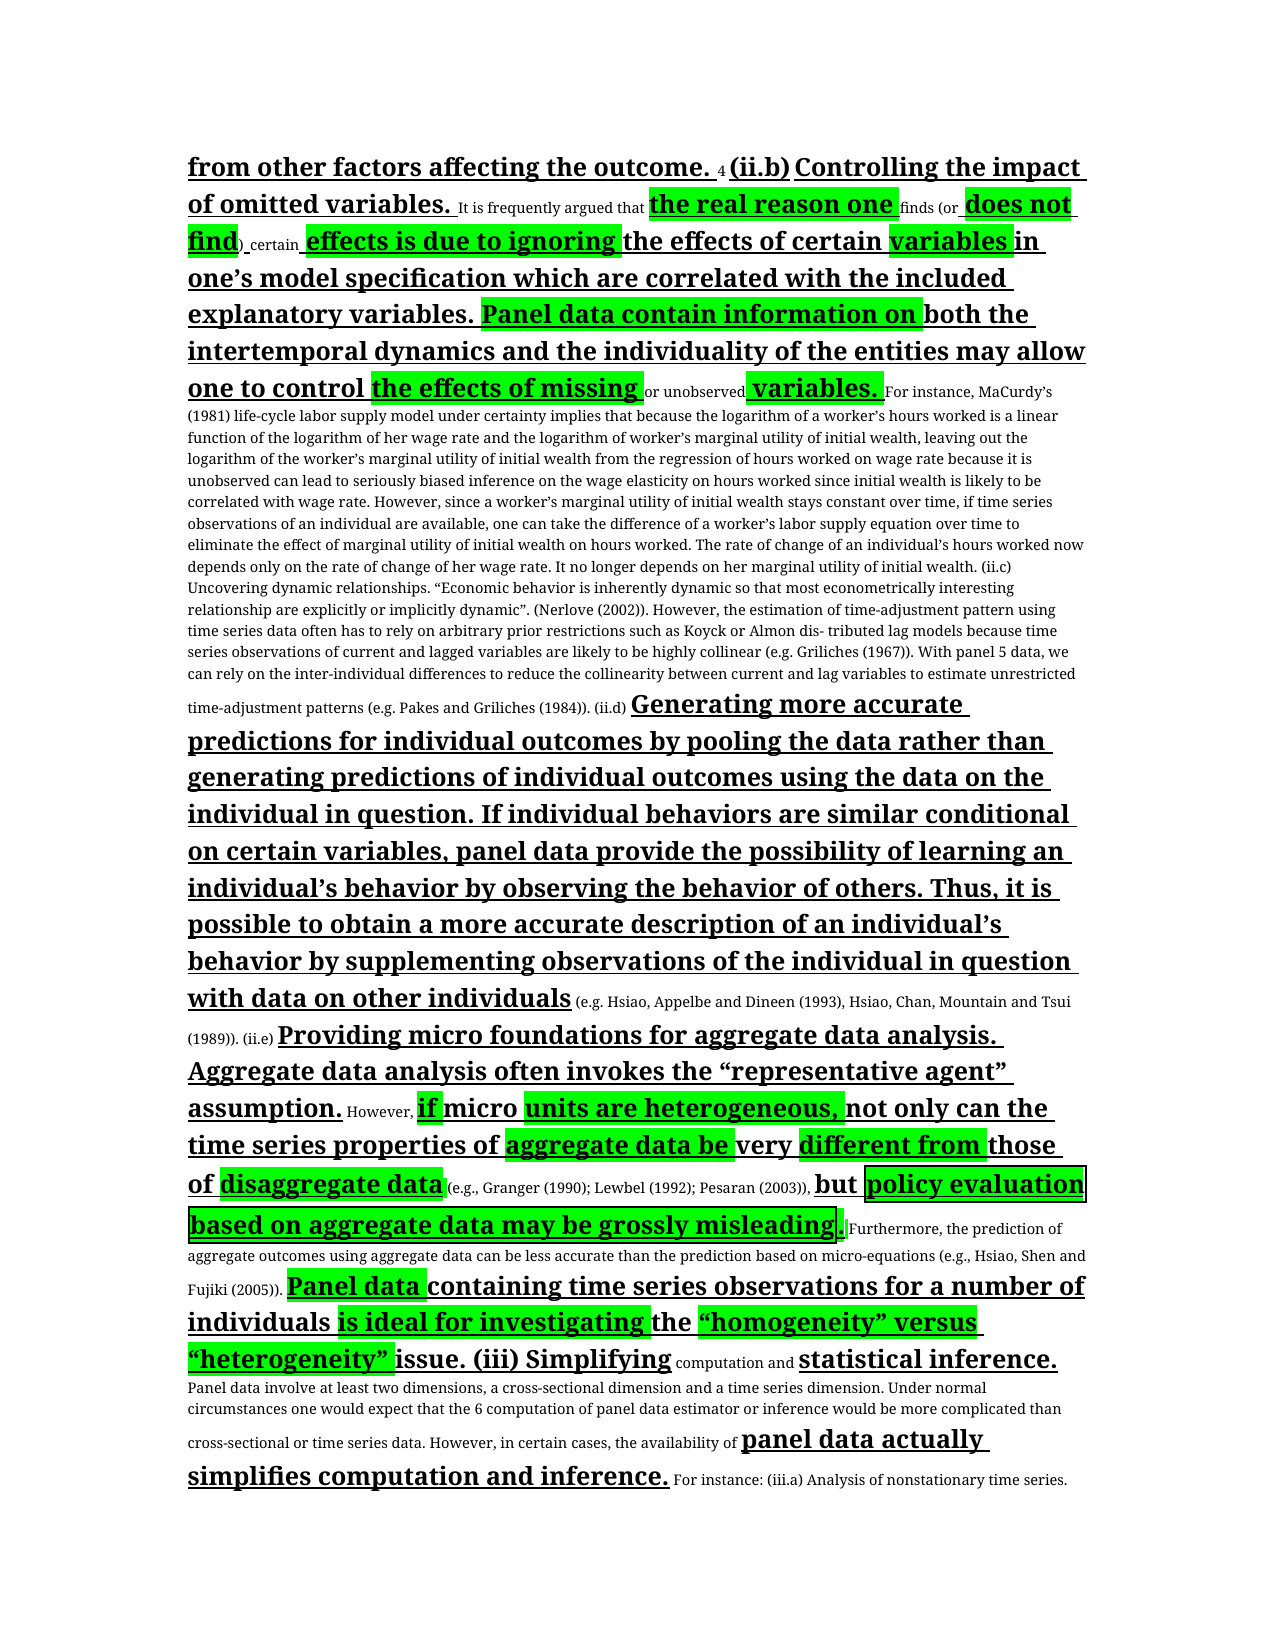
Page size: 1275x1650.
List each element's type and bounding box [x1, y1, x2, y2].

text [187, 150, 1087, 1492]
